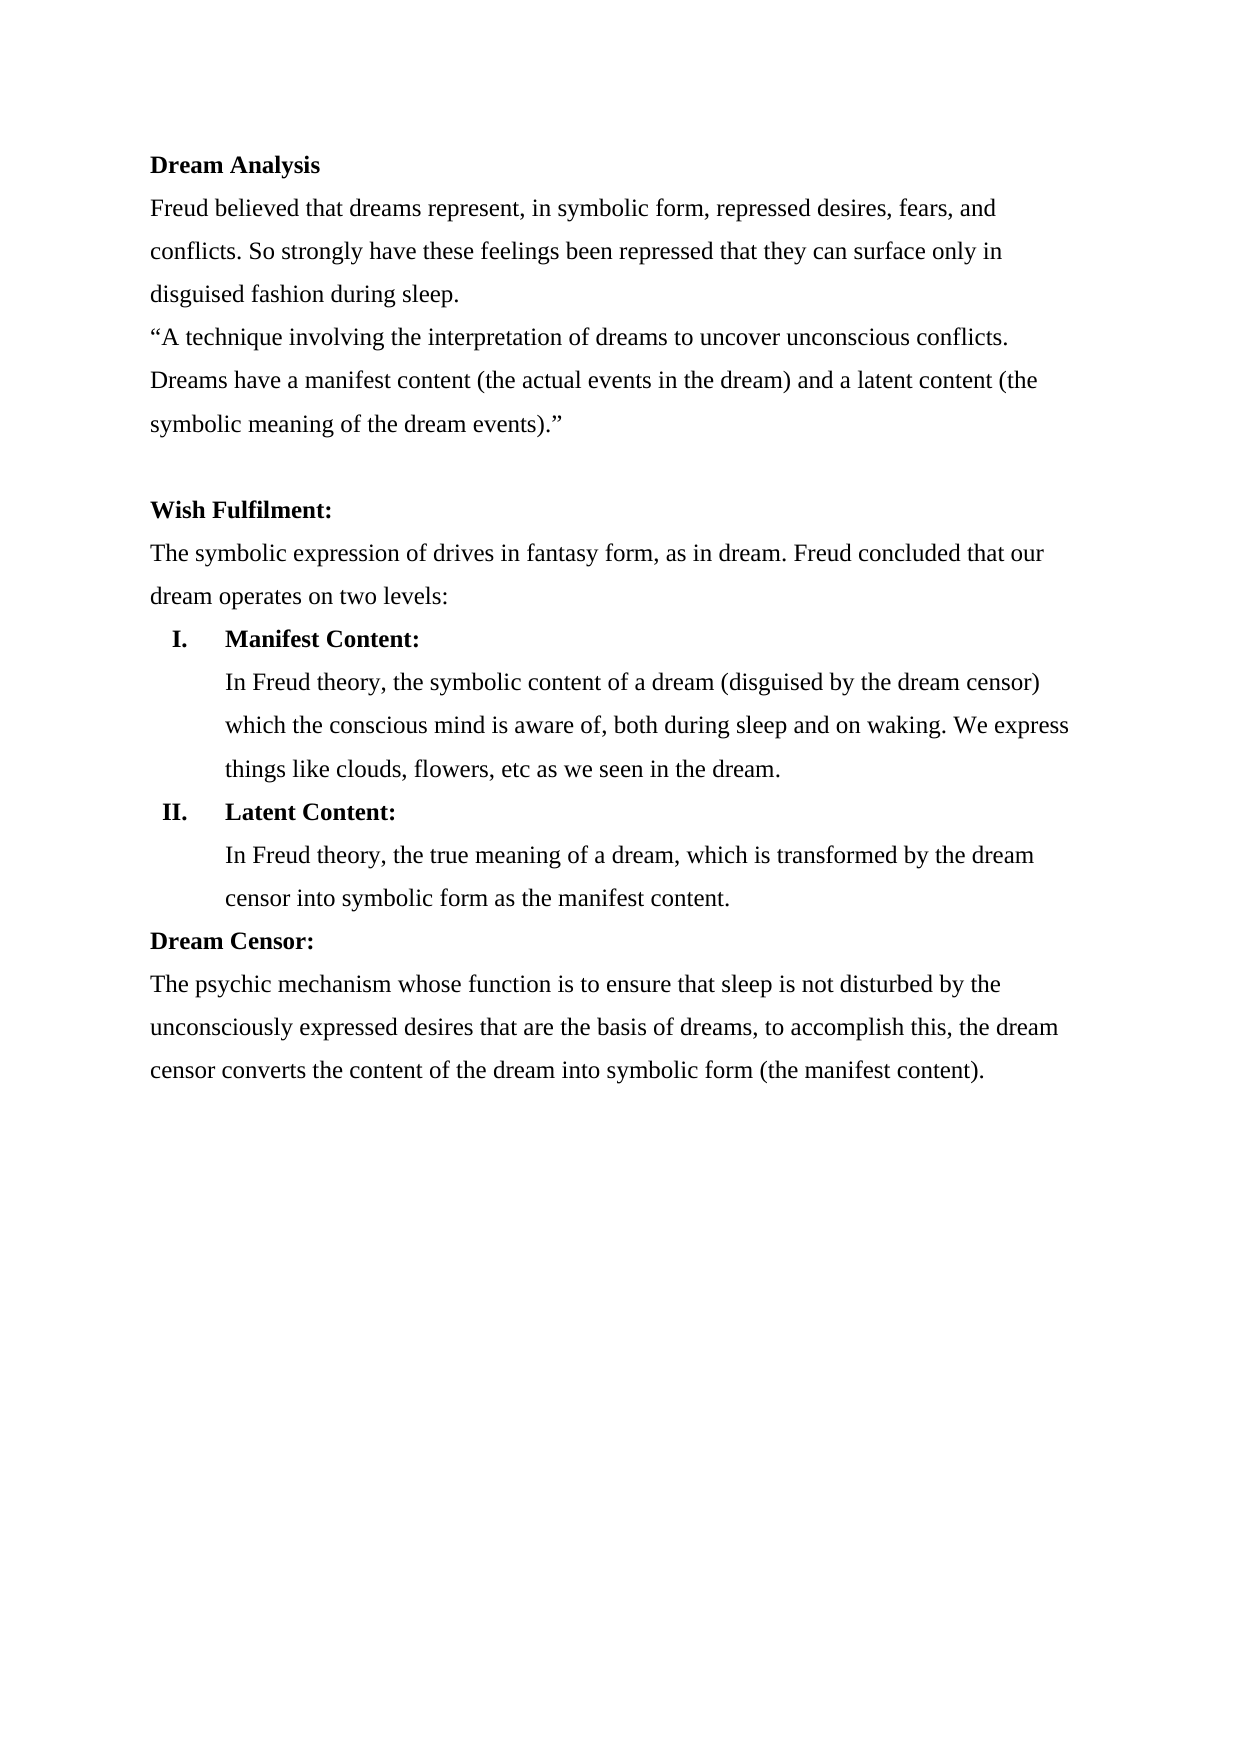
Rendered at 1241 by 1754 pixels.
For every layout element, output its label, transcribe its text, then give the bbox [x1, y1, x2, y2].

text Wish Fulfilment: [150, 495, 1090, 524]
text Dream Analysis [150, 150, 1090, 179]
list In Freud theory, the true meaning of a dream, which is transformed by the dream censor into symbolic form as the manifest content. [225, 840, 1090, 912]
text conflicts. So strongly have these feelings been repressed that they can surface only in disguised fashion during sleep. [150, 236, 1090, 308]
text Freud believed that dreams represent, in symbolic form, repressed desires, fears, and [150, 193, 1090, 222]
text The symbolic expression of drives in fantasy form, as in dream. Freud concluded that our dream operates on two levels: [150, 538, 1090, 610]
text Dream Censor: [150, 926, 1090, 955]
text “A technique involving the interpretation of dreams to uncover unconscious conflicts. Dreams have a manifest content (the actual events in the dream) and a latent content (the symbolic meaning of the dream events).” [150, 322, 1090, 437]
list Manifest Content: [187, 624, 1090, 653]
list Latent Content: [187, 797, 1090, 826]
list In Freud theory, the symbolic content of a dream (disguised by the dream censor) which the conscious mind is aware of, both during sleep and on waking. We express things like clouds, flowers, etc as we seen in the dream. [225, 667, 1090, 782]
text The psychic mechanism whose function is to ensure that sleep is not disturbed by the unconsciously expressed desires that are the basis of dreams, to accomplish this, the dream censor converts the content of the dream into symbolic form (the manifest content). [150, 969, 1090, 1084]
